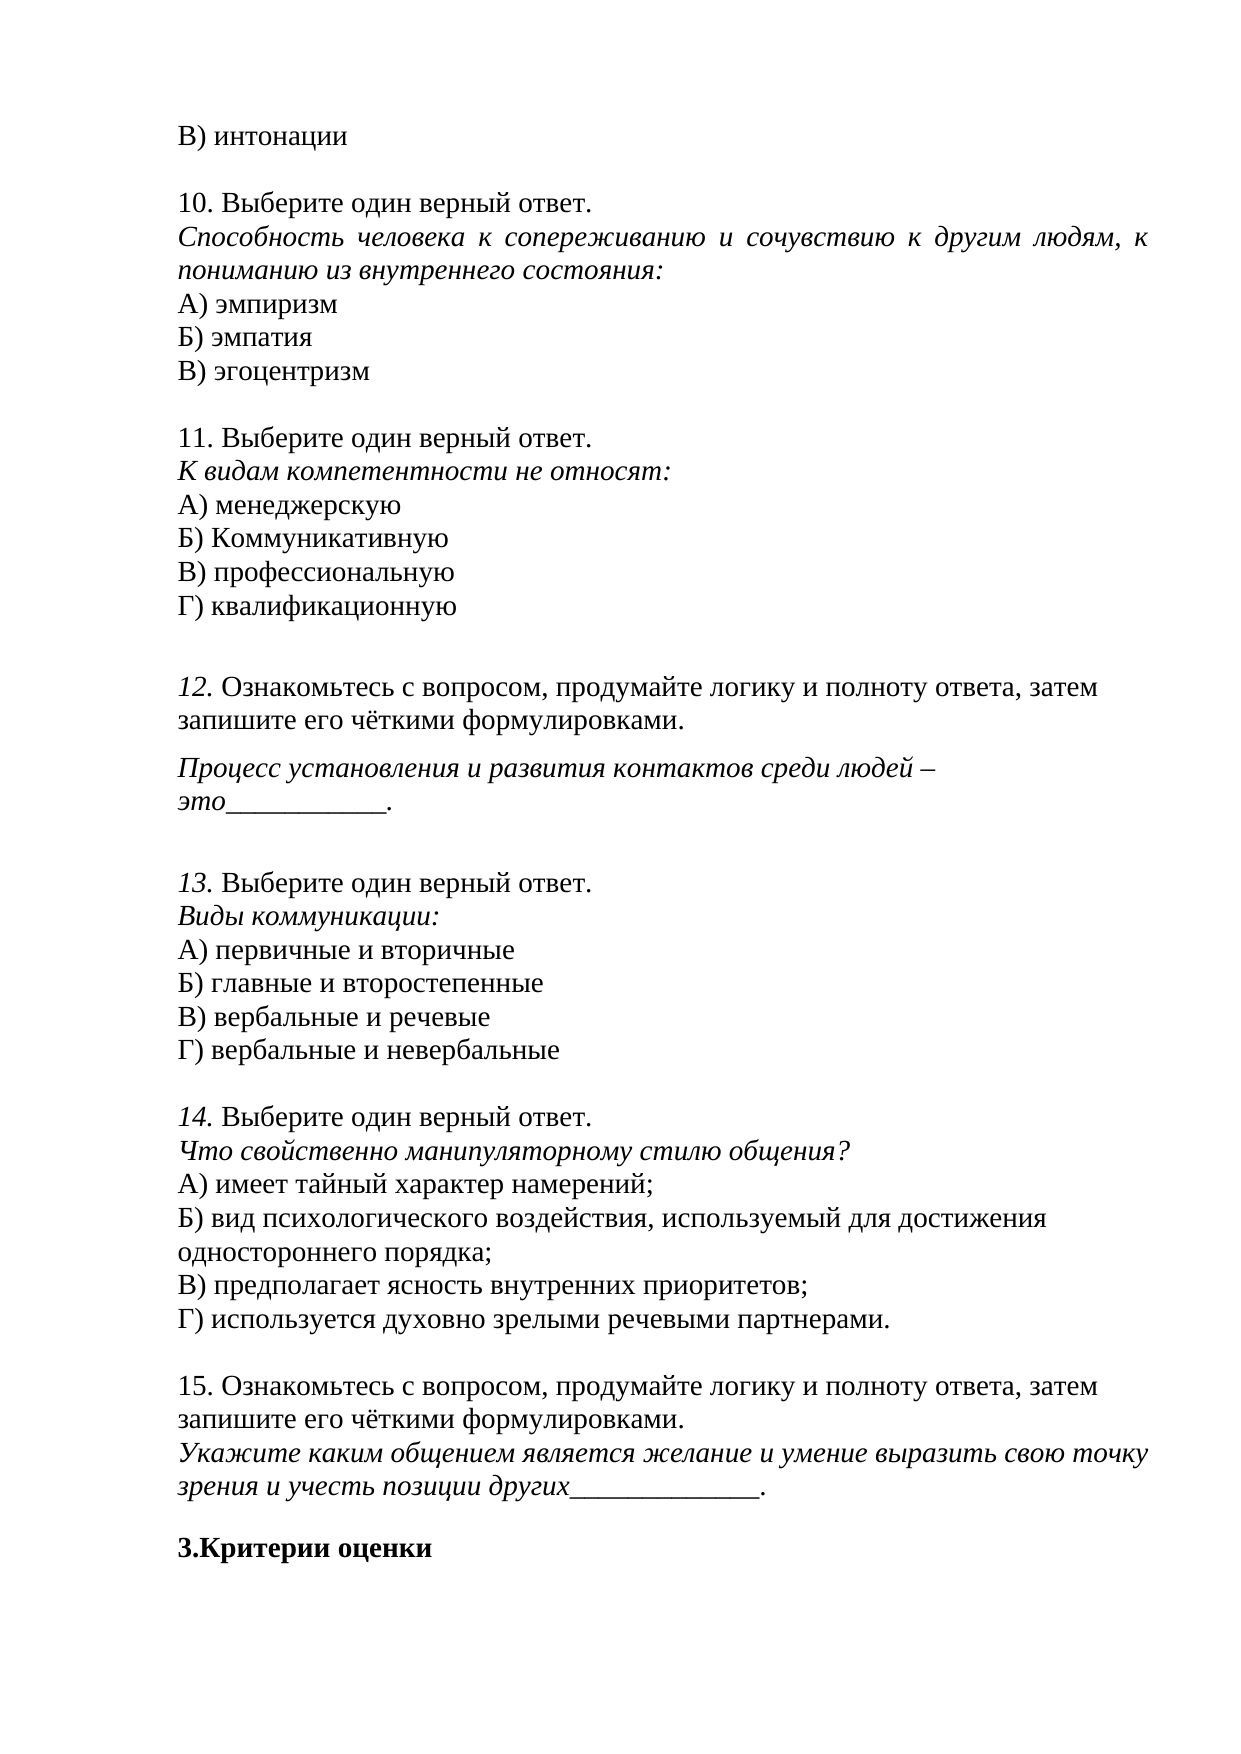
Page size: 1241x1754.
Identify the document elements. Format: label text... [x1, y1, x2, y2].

text В) интонации [177, 118, 1152, 152]
text 12. Ознакомьтесь с вопросом, продумайте логику и полноту ответа, затем запишите его чёткими формулировками. [177, 669, 1152, 736]
text К видам компетентности не относят: [177, 453, 1152, 487]
text Что свойственно манипуляторному стилю общения? [177, 1133, 1152, 1167]
text 13. Выберите один верный ответ. [177, 865, 1152, 898]
text 3.Критерии оценки [177, 1530, 1152, 1563]
text Г) вербальные и невербальные [177, 1032, 1152, 1066]
text А) эмпиризм [177, 286, 1152, 319]
text А) первичные и вторичные [177, 932, 1152, 965]
text 14. Выберите один верный ответ. [177, 1099, 1152, 1133]
text Укажите каким общением является желание и умение выразить свою точку зрения и учесть позиции других_____________. [177, 1435, 1152, 1502]
text А) менеджерскую [177, 487, 1152, 521]
text В) предполагает ясность внутренних приоритетов; Г) используется духовно зрелыми речевыми партнерами. [177, 1267, 1152, 1334]
text 10. Выберите один верный ответ. [177, 185, 1152, 219]
text Виды коммуникации: [177, 898, 1152, 932]
text Б) эмпатия [177, 319, 1152, 353]
text 15. Ознакомьтесь с вопросом, продумайте логику и полноту ответа, затем запишите его чёткими формулировками. [177, 1368, 1152, 1435]
text А) имеет тайный характер намерений; Б) вид психологического воздействия, используемый для достижения одностороннего порядка; [177, 1167, 1152, 1267]
text В) эгоцентризм [177, 353, 1152, 386]
text Способность человека к сопереживанию и сочувствию к другим людям, к пониманию из внутреннего состояния: [177, 219, 1152, 286]
text В) профессиональную [177, 554, 1152, 588]
text Г) квалификационную [177, 588, 1152, 621]
text Б) главные и второстепенные [177, 965, 1152, 999]
text 11. Выберите один верный ответ. [177, 420, 1152, 453]
text Б) Коммуникативную [177, 521, 1152, 554]
text Процесс установления и развития контактов среди людей – это___________. [177, 750, 1152, 817]
text В) вербальные и речевые [177, 999, 1152, 1032]
